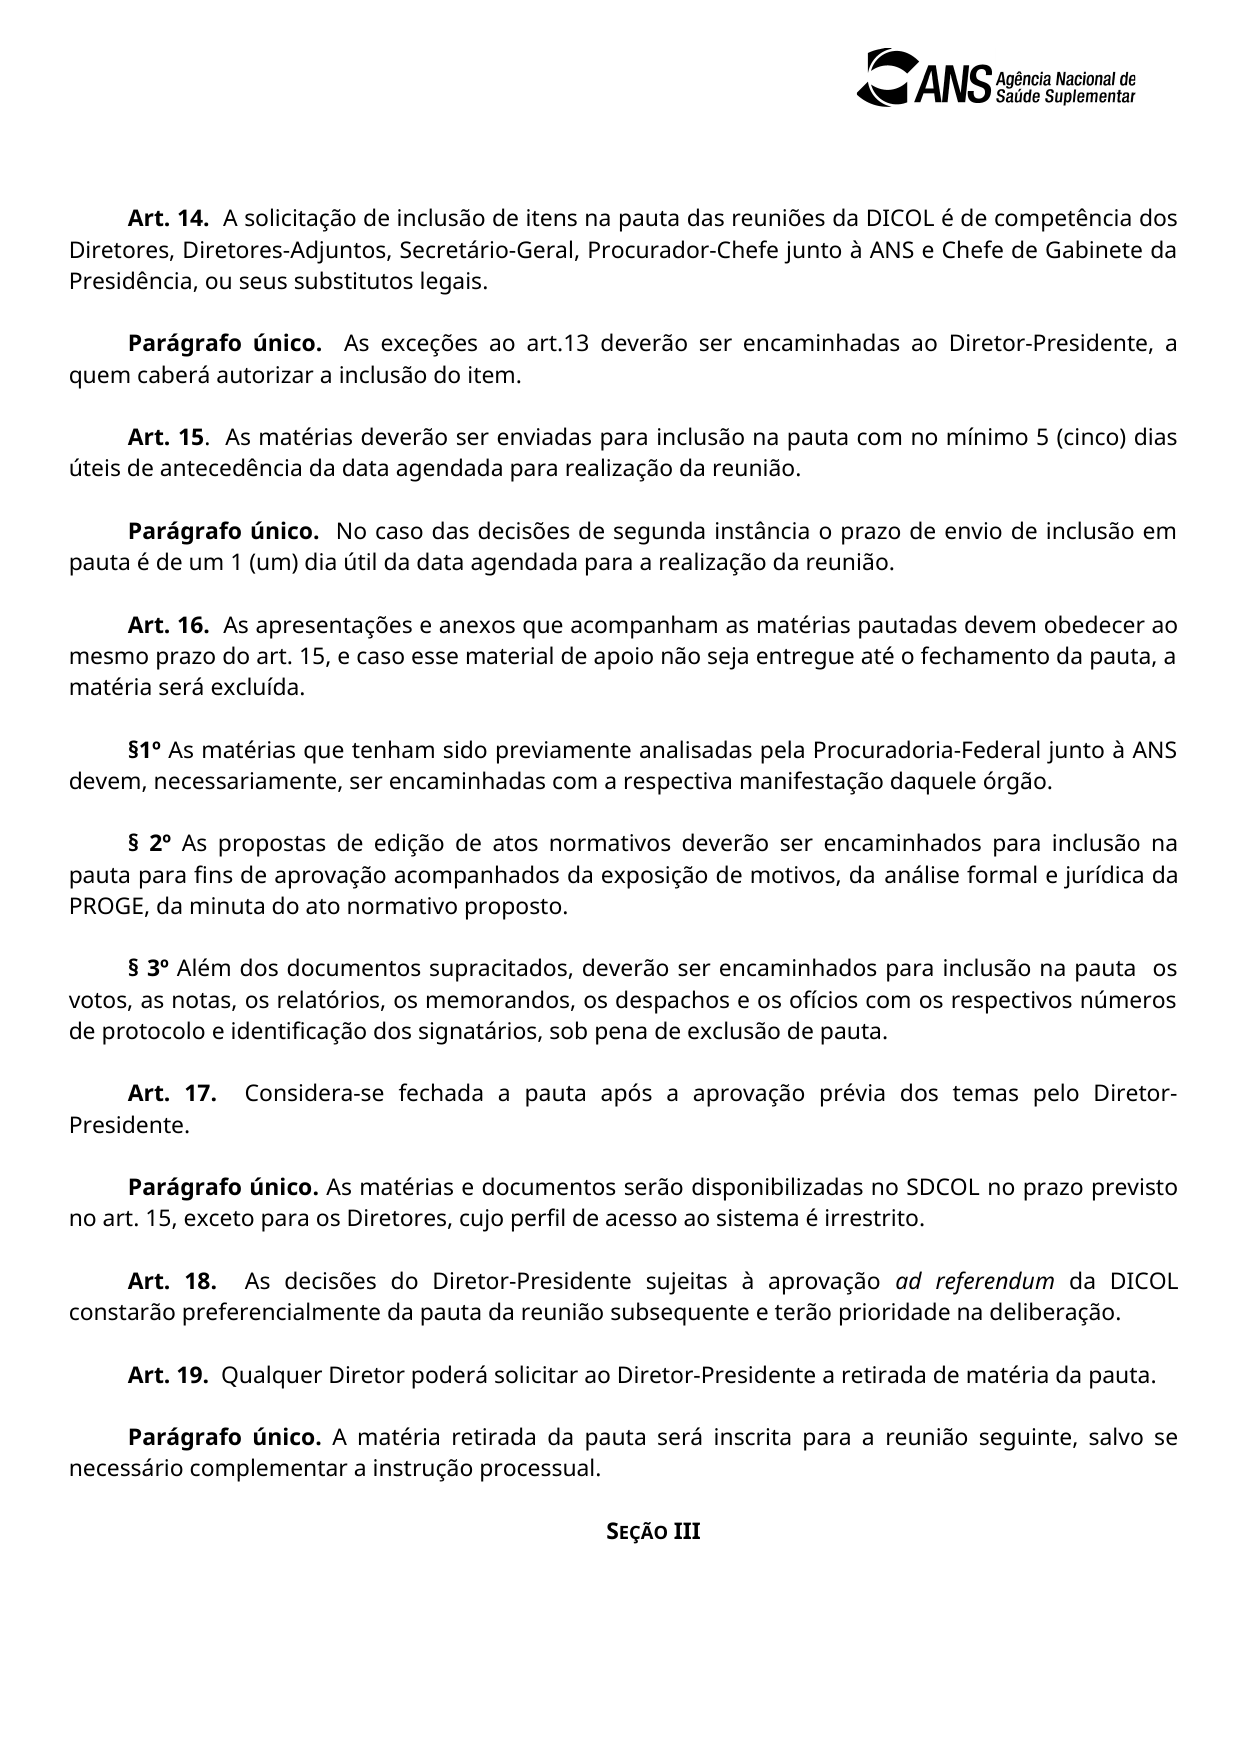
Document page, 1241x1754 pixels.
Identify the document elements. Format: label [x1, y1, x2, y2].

picture [856, 48, 1136, 107]
table_header [61, 203, 1186, 1546]
